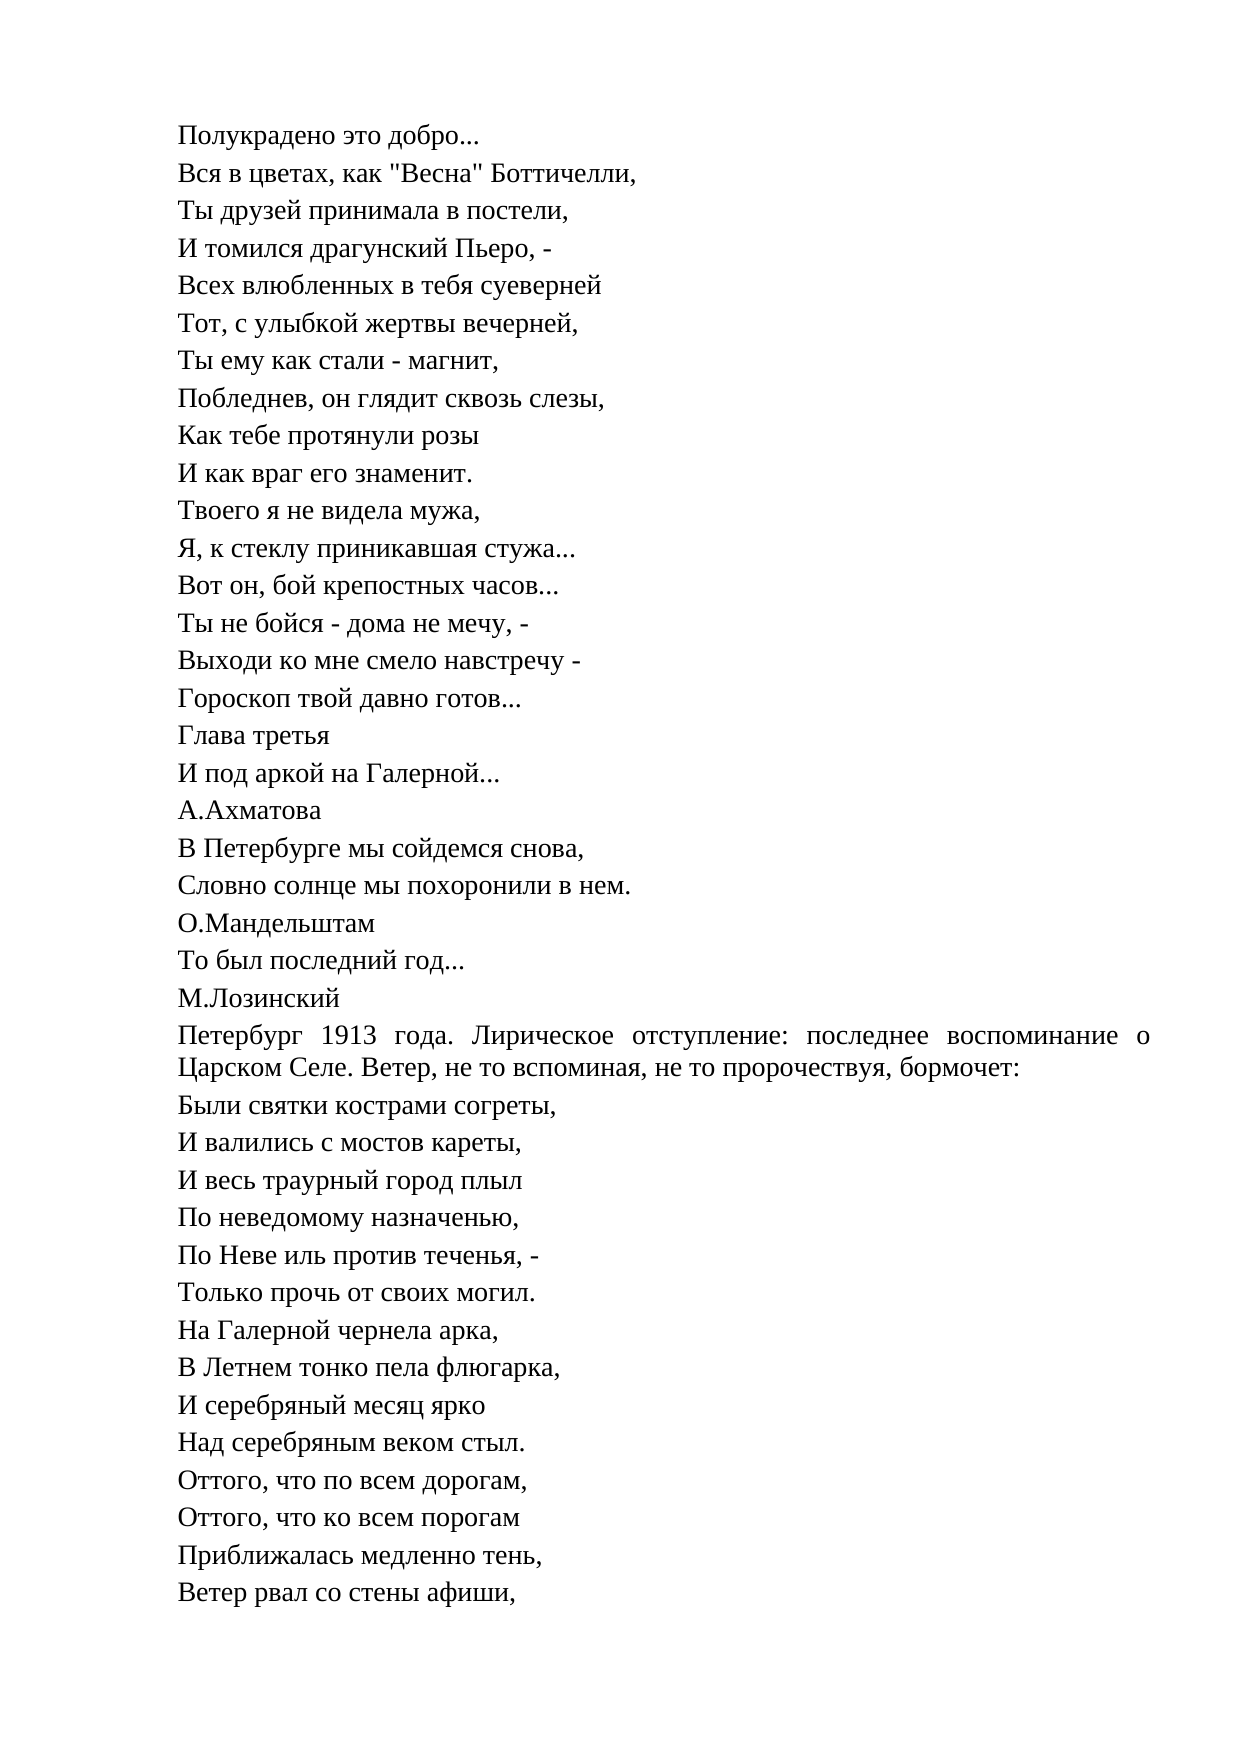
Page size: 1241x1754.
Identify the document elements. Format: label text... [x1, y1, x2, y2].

text В Летнем тонко пела флюгарка, [177, 1351, 1152, 1383]
text Вот он, бой крепостных часов... [177, 568, 1152, 601]
text Ветер рвал со стены афиши, [177, 1576, 1152, 1608]
text Полукрадено это добро... [177, 118, 1152, 151]
text Словно солнце мы похоронили в нем. [177, 868, 1152, 901]
text А.Ахматова [177, 793, 1152, 826]
text И под аркой на Галерной... [177, 756, 1152, 788]
text Приближалась медленно тень, [177, 1538, 1152, 1570]
text В Петербурге мы сойдемся снова, [177, 831, 1152, 863]
text Глава третья [177, 718, 1152, 751]
text На Галерной чернела арка, [177, 1313, 1152, 1345]
text Петербург 1913 года. Лирическое отступление: последнее воспоминание о Царском Селе. Ветер, не то вспоминая, не то пророчествуя, бормочет: [177, 1018, 1152, 1083]
text М.Лозинский [177, 981, 1152, 1013]
text Оттого, что ко всем порогам [177, 1501, 1152, 1533]
text Побледнев, он глядит сквозь слезы, [177, 381, 1152, 413]
text И как враг его знаменит. [177, 456, 1152, 488]
text И томился драгунский Пьеро, - [177, 231, 1152, 263]
text Гороскоп твой давно готов... [177, 681, 1152, 713]
text Ты друзей принимала в постели, [177, 193, 1152, 226]
text То был последний год... [177, 943, 1152, 976]
text И весь траурный город плыл [177, 1163, 1152, 1195]
text Твоего я не видела мужа, [177, 493, 1152, 526]
text Всех влюбленных в тебя суеверней [177, 268, 1152, 301]
text Как тебе протянули розы [177, 418, 1152, 451]
text Были святки кострами согреты, [177, 1088, 1152, 1120]
text Вся в цветах, как "Весна" Боттичелли, [177, 156, 1152, 188]
text Оттого, что по всем дорогам, [177, 1463, 1152, 1495]
text Я, к стеклу приникавшая стужа... [177, 531, 1152, 563]
text Ты не бойся - дома не мечу, - [177, 606, 1152, 638]
text О.Мандельштам [177, 906, 1152, 938]
text По Неве иль против теченья, - [177, 1238, 1152, 1270]
text И серебряный месяц ярко [177, 1388, 1152, 1420]
text Выходи ко мне смело навстречу - [177, 643, 1152, 676]
text Над серебряным веком стыл. [177, 1426, 1152, 1458]
text И валились с мостов кареты, [177, 1126, 1152, 1158]
text Только прочь от своих могил. [177, 1276, 1152, 1308]
text Тот, с улыбкой жертвы вечерней, [177, 306, 1152, 338]
text Ты ему как стали - магнит, [177, 343, 1152, 376]
text По неведомому назначенью, [177, 1201, 1152, 1233]
